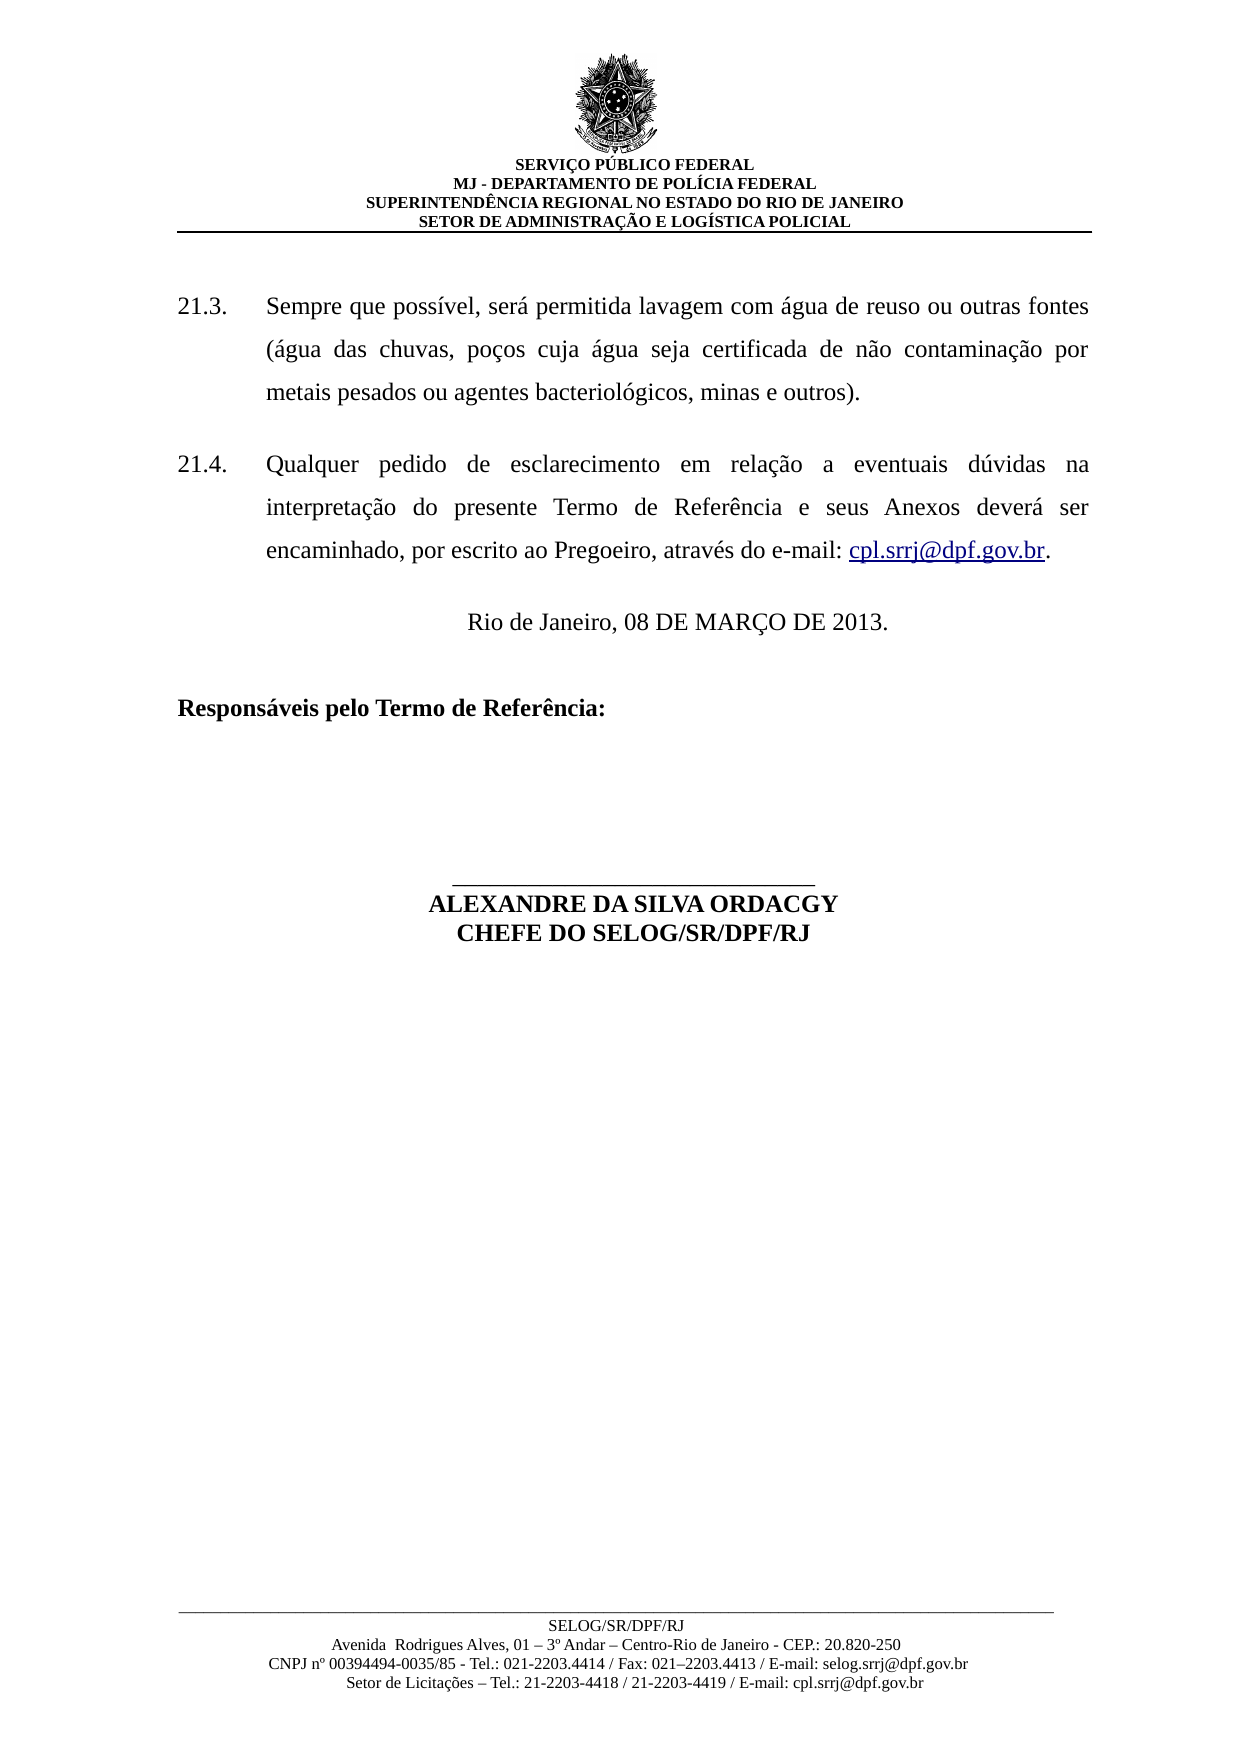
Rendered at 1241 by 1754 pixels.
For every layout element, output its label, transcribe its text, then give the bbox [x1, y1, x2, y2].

text _____________________________ [177, 860, 1090, 889]
list Sempre que possível, será permitida lavagem com água de reuso ou outras fontes (água das chuvas, poços cuja água seja certificada de não contaminação por metais pesados ou agentes bacteriológicos, minas e outros). [177, 291, 1090, 406]
text CHEFE DO SELOG/SR/DPF/RJ [177, 918, 1090, 947]
picture [574, 53, 658, 155]
text Responsáveis pelo Termo de Referência: [177, 693, 1090, 722]
list Qualquer pedido de esclarecimento em relação a eventuais dúvidas na interpretação do presente Termo de Referência e seus Anexos deverá ser encaminhado, por escrito ao Pregoeiro, através do e-mail: cpl.srrj@dpf.gov.br. [177, 449, 1090, 564]
text Rio de Janeiro, 08 DE MARÇO DE 2013. [266, 607, 1090, 636]
text ALEXANDRE DA SILVA ORDACGY [177, 889, 1090, 918]
